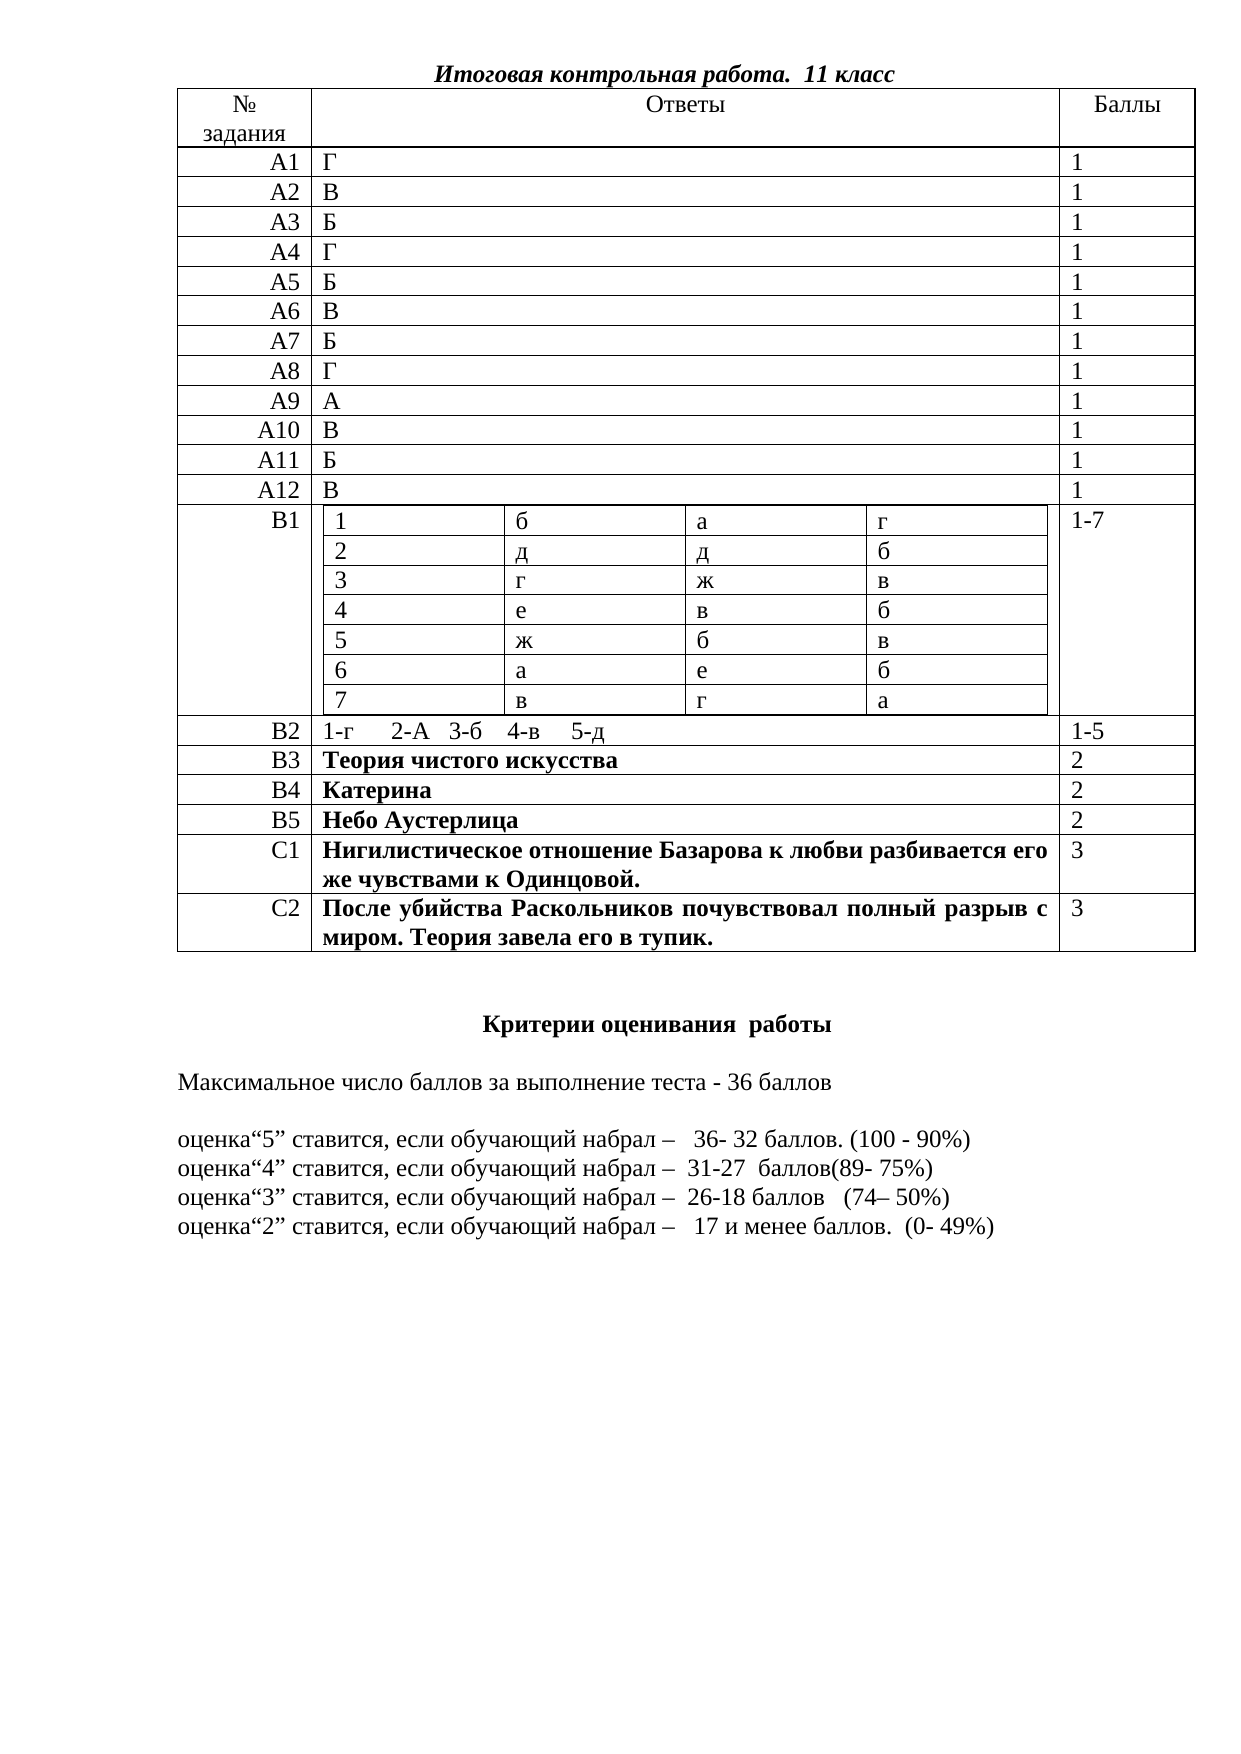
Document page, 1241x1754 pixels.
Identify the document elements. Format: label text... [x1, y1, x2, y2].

table_cell В2 [178, 716, 311, 744]
table_cell Б [312, 445, 1059, 474]
table_cell [505, 536, 685, 565]
table_cell А7 [178, 326, 311, 355]
text Максимальное число баллов за выполнение теста - 36 баллов [177, 1067, 1137, 1096]
table_cell С2 [178, 894, 311, 951]
table_cell Г [312, 356, 1059, 385]
table_cell 1 [1060, 267, 1194, 295]
table_cell [867, 685, 1047, 714]
table_cell [1048, 505, 1059, 715]
table_cell [312, 505, 323, 715]
table_cell После убийства Раскольников почувствовал полный разрыв с миром. Теория завела его в тупик. [312, 894, 1059, 951]
table_cell А8 [178, 356, 311, 385]
table_cell [505, 566, 685, 594]
table_cell 1-г 2-А 3-б 4-в 5-д [312, 716, 1059, 744]
table_cell А4 [178, 237, 311, 266]
table_cell В [312, 177, 1059, 206]
table_cell В5 [178, 805, 311, 834]
table_cell 1 [1060, 416, 1194, 444]
table_cell В [312, 296, 1059, 325]
table_cell А5 [178, 267, 311, 295]
table_cell Б [312, 207, 1059, 236]
table_cell [686, 506, 866, 535]
table_cell С1 [178, 835, 311, 892]
table_cell А10 [178, 416, 311, 444]
table_cell А11 [178, 445, 311, 474]
table_cell [686, 655, 866, 684]
text оценка“ ставится, если обучающий набрал – 36- 32 баллов. (100 - 90%) оценка“ ставится, если обучающий набрал – 31-27 баллов(89- 75%) оценка“ ставится, если обучающий набрал – 26-18 баллов (74– 50%) оценка“ ставится, если обучающий набрал – 17 и менее баллов. (0- 49%) [177, 1124, 1137, 1239]
text Критерии оценивания работы [177, 1009, 1137, 1038]
table_cell 1 [1060, 237, 1194, 266]
table_cell 1 [1060, 296, 1194, 325]
table_header № задания [178, 89, 311, 146]
table_cell А1 [178, 148, 311, 176]
table_cell А12 [178, 475, 311, 504]
table_cell Теория чистого искусства [312, 746, 1059, 774]
table_cell 1 [1060, 475, 1194, 504]
table_cell А3 [178, 207, 311, 236]
table_cell 1 [1060, 445, 1194, 474]
table_cell [867, 655, 1047, 684]
table_cell [686, 625, 866, 654]
table_cell [686, 595, 866, 624]
table_cell В3 [178, 746, 311, 774]
table_cell [324, 566, 504, 594]
table_cell [867, 506, 1047, 535]
table_cell [324, 506, 504, 535]
table_cell 2 [1060, 775, 1194, 804]
table_cell [505, 506, 685, 535]
table_cell 1 [1060, 326, 1194, 355]
table_cell [505, 655, 685, 684]
table_cell [324, 625, 504, 654]
table_cell В [312, 416, 1059, 444]
table_cell В4 [178, 775, 311, 804]
table_cell Нигилистическое отношение Базарова к любви разбивается его же чувствами к Одинцовой. [312, 835, 1059, 892]
table_cell В [312, 475, 1059, 504]
table_cell 3 [1060, 894, 1194, 951]
table_cell [686, 536, 866, 565]
table_cell [505, 625, 685, 654]
table_cell Небо Аустерлица [312, 805, 1059, 834]
table_cell 1 [1060, 356, 1194, 385]
table_header Ответы [312, 89, 1059, 146]
table_header Баллы [1060, 89, 1194, 146]
table_cell 2 [1060, 746, 1194, 774]
table_cell А2 [178, 177, 311, 206]
table_cell 1 [1060, 148, 1194, 176]
table_cell [324, 685, 504, 714]
table_cell А6 [178, 296, 311, 325]
table_cell 1 [1060, 207, 1194, 236]
table_cell В1 [178, 505, 311, 715]
table_cell [867, 595, 1047, 624]
table_cell [686, 685, 866, 714]
table_cell 1-7 [1060, 505, 1194, 715]
text Итоговая контрольная работа. 11 класс [177, 59, 1152, 88]
table_cell [867, 566, 1047, 594]
table_cell А9 [178, 386, 311, 414]
table_cell [686, 566, 866, 594]
table_cell [867, 625, 1047, 654]
table_cell 2 [1060, 805, 1194, 834]
table_cell [324, 655, 504, 684]
table_cell Б [312, 326, 1059, 355]
table_cell 3 [1060, 835, 1194, 892]
table_cell Г [312, 237, 1059, 266]
table_cell 1 [1060, 177, 1194, 206]
table_cell Б [312, 267, 1059, 295]
table_cell [505, 685, 685, 714]
table_cell Г [312, 148, 1059, 176]
table_cell Катерина [312, 775, 1059, 804]
table_cell [324, 536, 504, 565]
table_cell [324, 595, 504, 624]
table_cell [867, 536, 1047, 565]
table_cell [505, 595, 685, 624]
table_cell 1-5 [1060, 716, 1194, 744]
